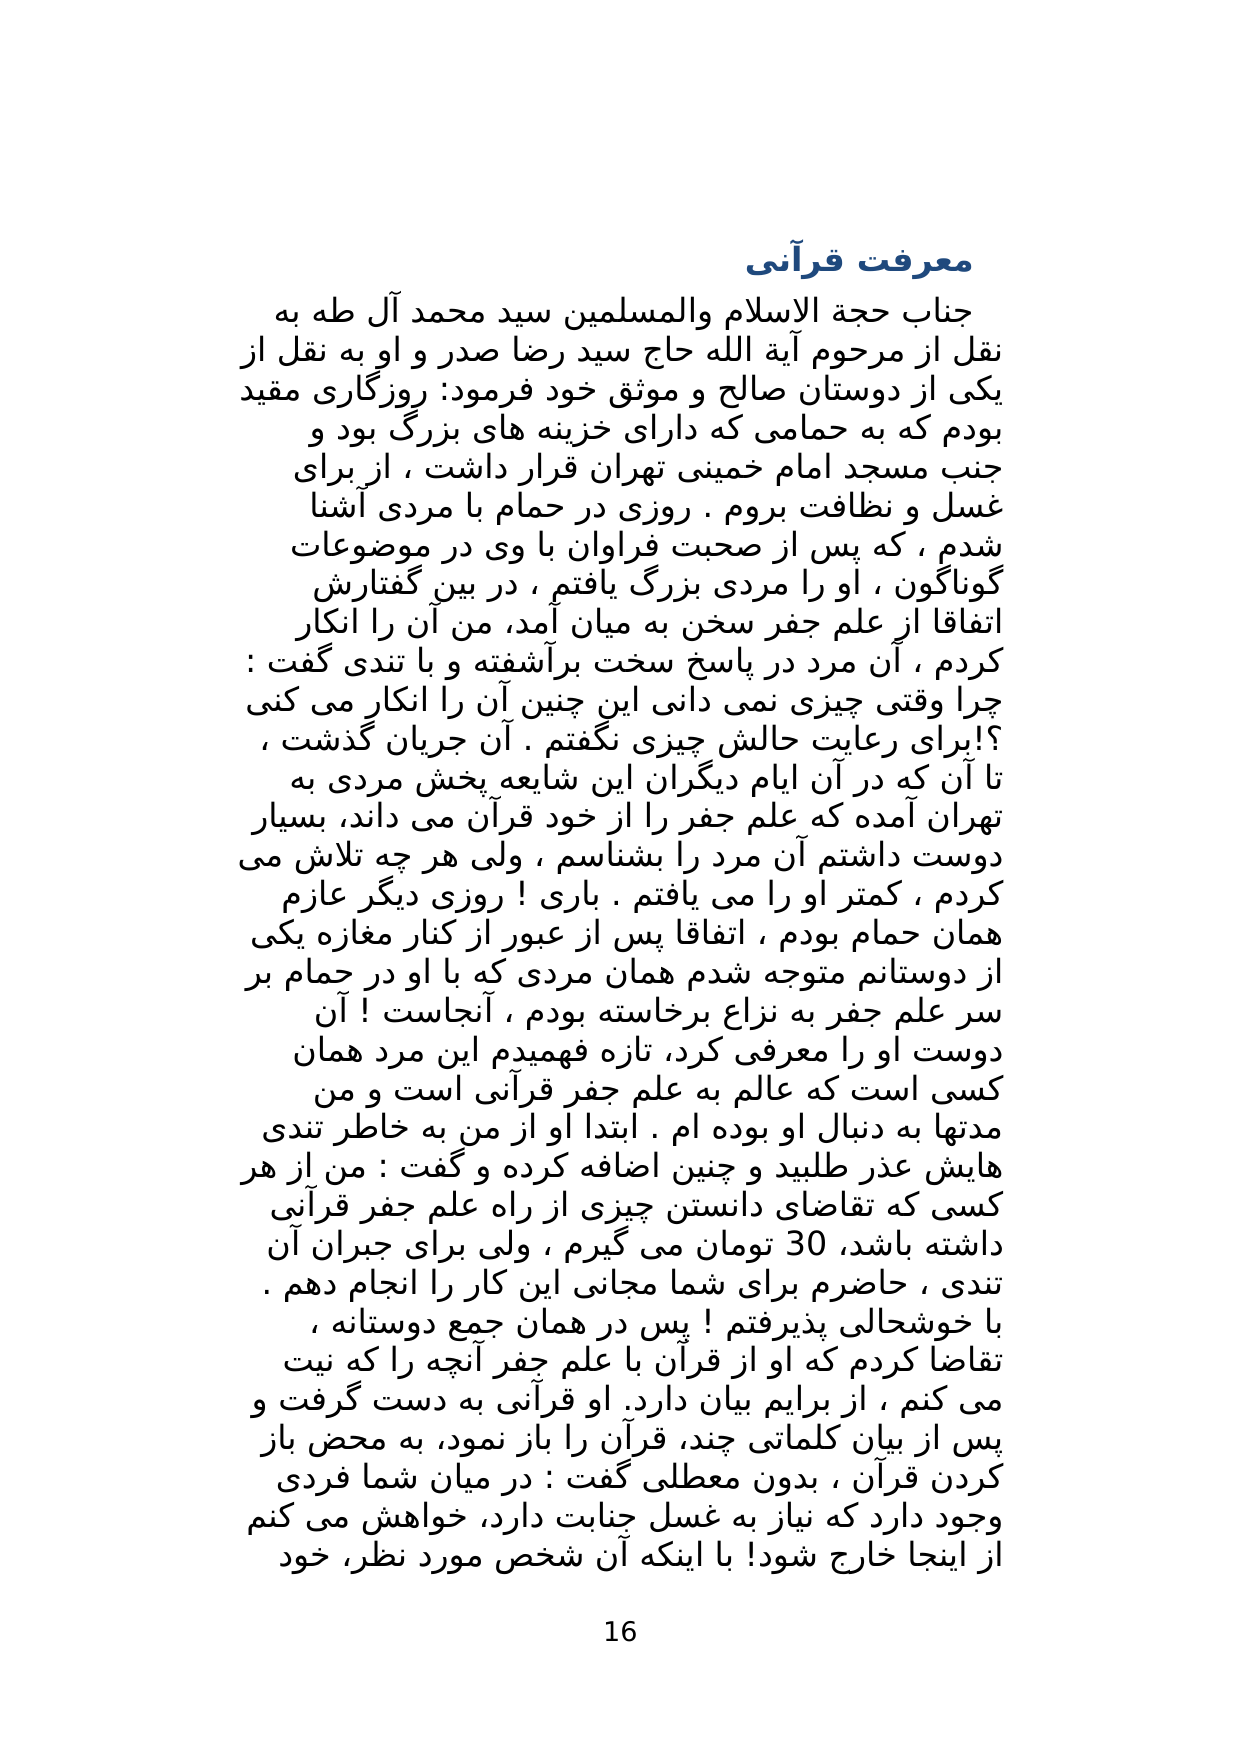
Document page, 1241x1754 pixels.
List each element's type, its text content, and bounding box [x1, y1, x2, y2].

subtitle معرفت قرآنی [236, 241, 1004, 279]
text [236, 292, 1004, 1574]
